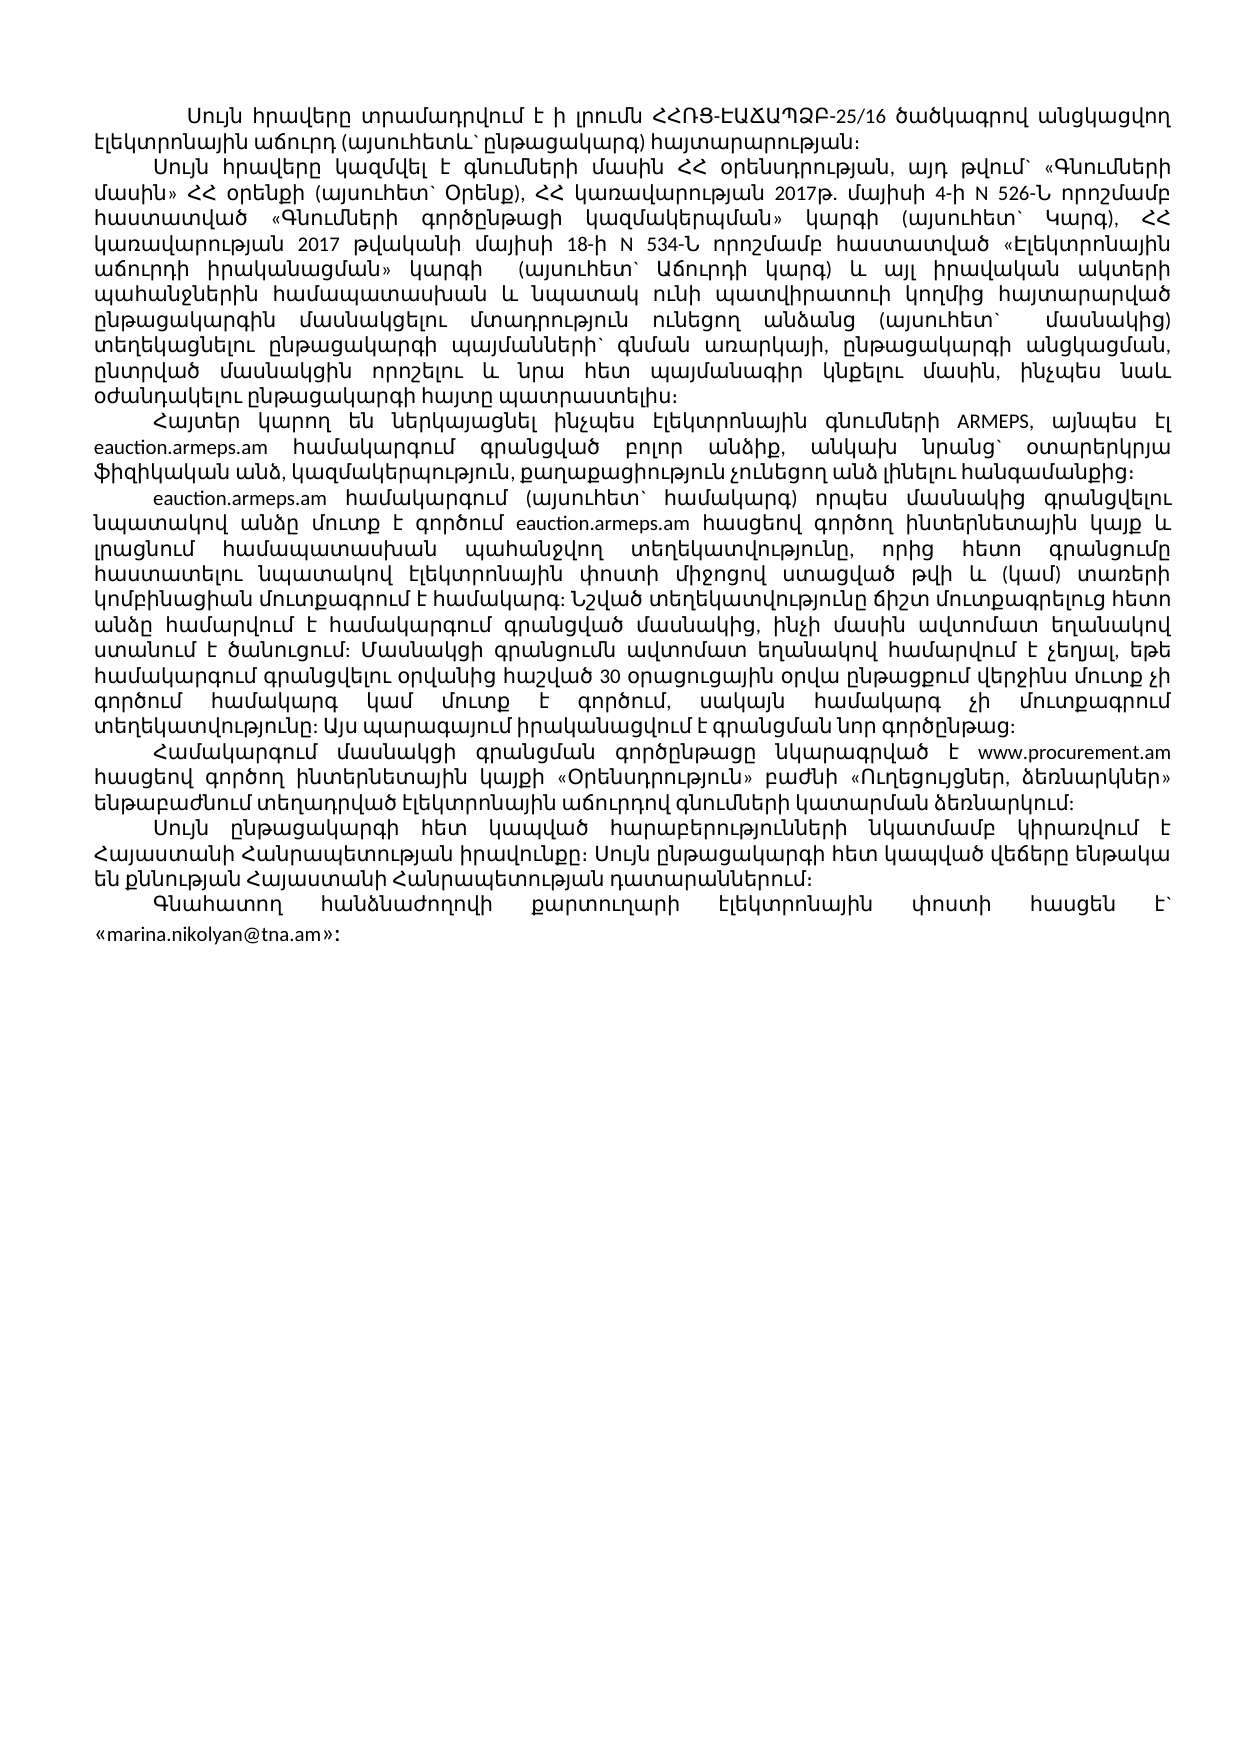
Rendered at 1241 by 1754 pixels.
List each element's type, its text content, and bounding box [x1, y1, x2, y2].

text Սույն հրավերը կազմվել է գնումների մասին ՀՀ օրենսդրության, այդ թվում` «Գնումների մասին» ՀՀ օրենքի (այսուհետ` Օրենք), ՀՀ կառավարության 2017թ. մայիսի 4-ի N 526-Ն որոշմամբ հաստատված «Գնումների գործընթացի կազմակերպման» կարգի (այսուհետ` Կարգ), ՀՀ կառավարության 2017 թվականի մայիսի 18-ի N 534-Ն որոշմամբ հաստատված «Էլեկտրոնային աճուրդի իրականացման» կարգի (այսուհետ` Աճուրդի կարգ) և այլ իրավական ակտերի պահանջներին համապատասխան և նպատակ ունի պատվիրատուի կողմից հայտարարված ընթացակարգին մասնակցելու մտադրություն ունեցող անձանց (այսուհետ` մասնակից) տեղեկացնելու ընթացակարգի պայմանների` գնման առարկայի, ընթացակարգի անցկացման, ընտրված մասնակցին որոշելու և նրա հետ պայմանագիր կնքելու մասին, ինչպես նաև օժանդակելու ընթացակարգի հայտը պատրաստելիս։ [94, 154, 1171, 409]
text Գնահատող հանձնաժողովի քարտուղարի էլեկտրոնային փոստի հասցեն է` «marina.nikolyan@tna.am»: [94, 892, 1171, 948]
text Սույն ընթացակարգի հետ կապված հարաբերությունների նկատմամբ կիրառվում է Հայաստանի Հանրապետության իրավունքը։ Սույն ընթացակարգի հետ կապված վեճերը ենթակա են քննության Հայաստանի Հանրապետության դատարաններում։ [94, 815, 1171, 892]
text Հայտեր կարող են ներկայացնել ինչպես էլեկտրոնային գնումների ARMEPS, այնպես էլ eauction.armeps.am համակարգում գրանցված բոլոր անձիք, անկախ նրանց` օտարերկրյա ֆիզիկական անձ, կազմակերպություն, քաղաքացիություն չունեցող անձ լինելու հանգամանքից։ [94, 409, 1171, 485]
text Համակարգում մասնակցի գրանցման գործընթացը նկարագրված է www.procurement.am հասցեով գործող ինտերնետային կայքի «Օրենսդրություն» բաժնի «Ուղեցույցներ, ձեռնարկներ» ենթաբաժնում տեղադրված էլեկտրոնային աճուրդով գնումների կատարման ձեռնարկում: [94, 739, 1171, 815]
text Սույն հրավերը տրամադրվում է ի լրումն ՀՀՌՑ-ԷԱՃԱՊՁԲ-25/16 ծածկագրով անցկացվող էլեկտրոնային աճուրդ (այսուհետև` ընթացակարգ) հայտարարության։ [94, 104, 1171, 154]
text eauction.armeps.am համակարգում (այսուհետ` համակարգ) որպես մասնակից գրանցվելու նպատակով անձը մուտք է գործում eauction.armeps.am հասցեով գործող ինտերնետային կայք և լրացնում համապատասխան պահանջվող տեղեկատվությունը, որից հետո գրանցումը հաստատելու նպատակով էլեկտրոնային փոստի միջոցով ստացված թվի և (կամ) տառերի կոմբինացիան մուտքագրում է համակարգ: Նշված տեղեկատվությունը ճիշտ մուտքագրելուց հետո անձը համարվում է համակարգում գրանցված մասնակից, ինչի մասին ավտոմատ եղանակով ստանում է ծանուցում: Մասնակցի գրանցումն ավտոմատ եղանակով համարվում է չեղյալ, եթե համակարգում գրանցվելու օրվանից հաշված 30 օրացուցային օրվա ընթացքում վերջինս մուտք չի գործում համակարգ կամ մուտք է գործում, սակայն համակարգ չի մուտքագրում տեղեկատվությունը: Այս պարագայում իրականացվում է գրանցման նոր գործընթաց: [94, 485, 1171, 739]
